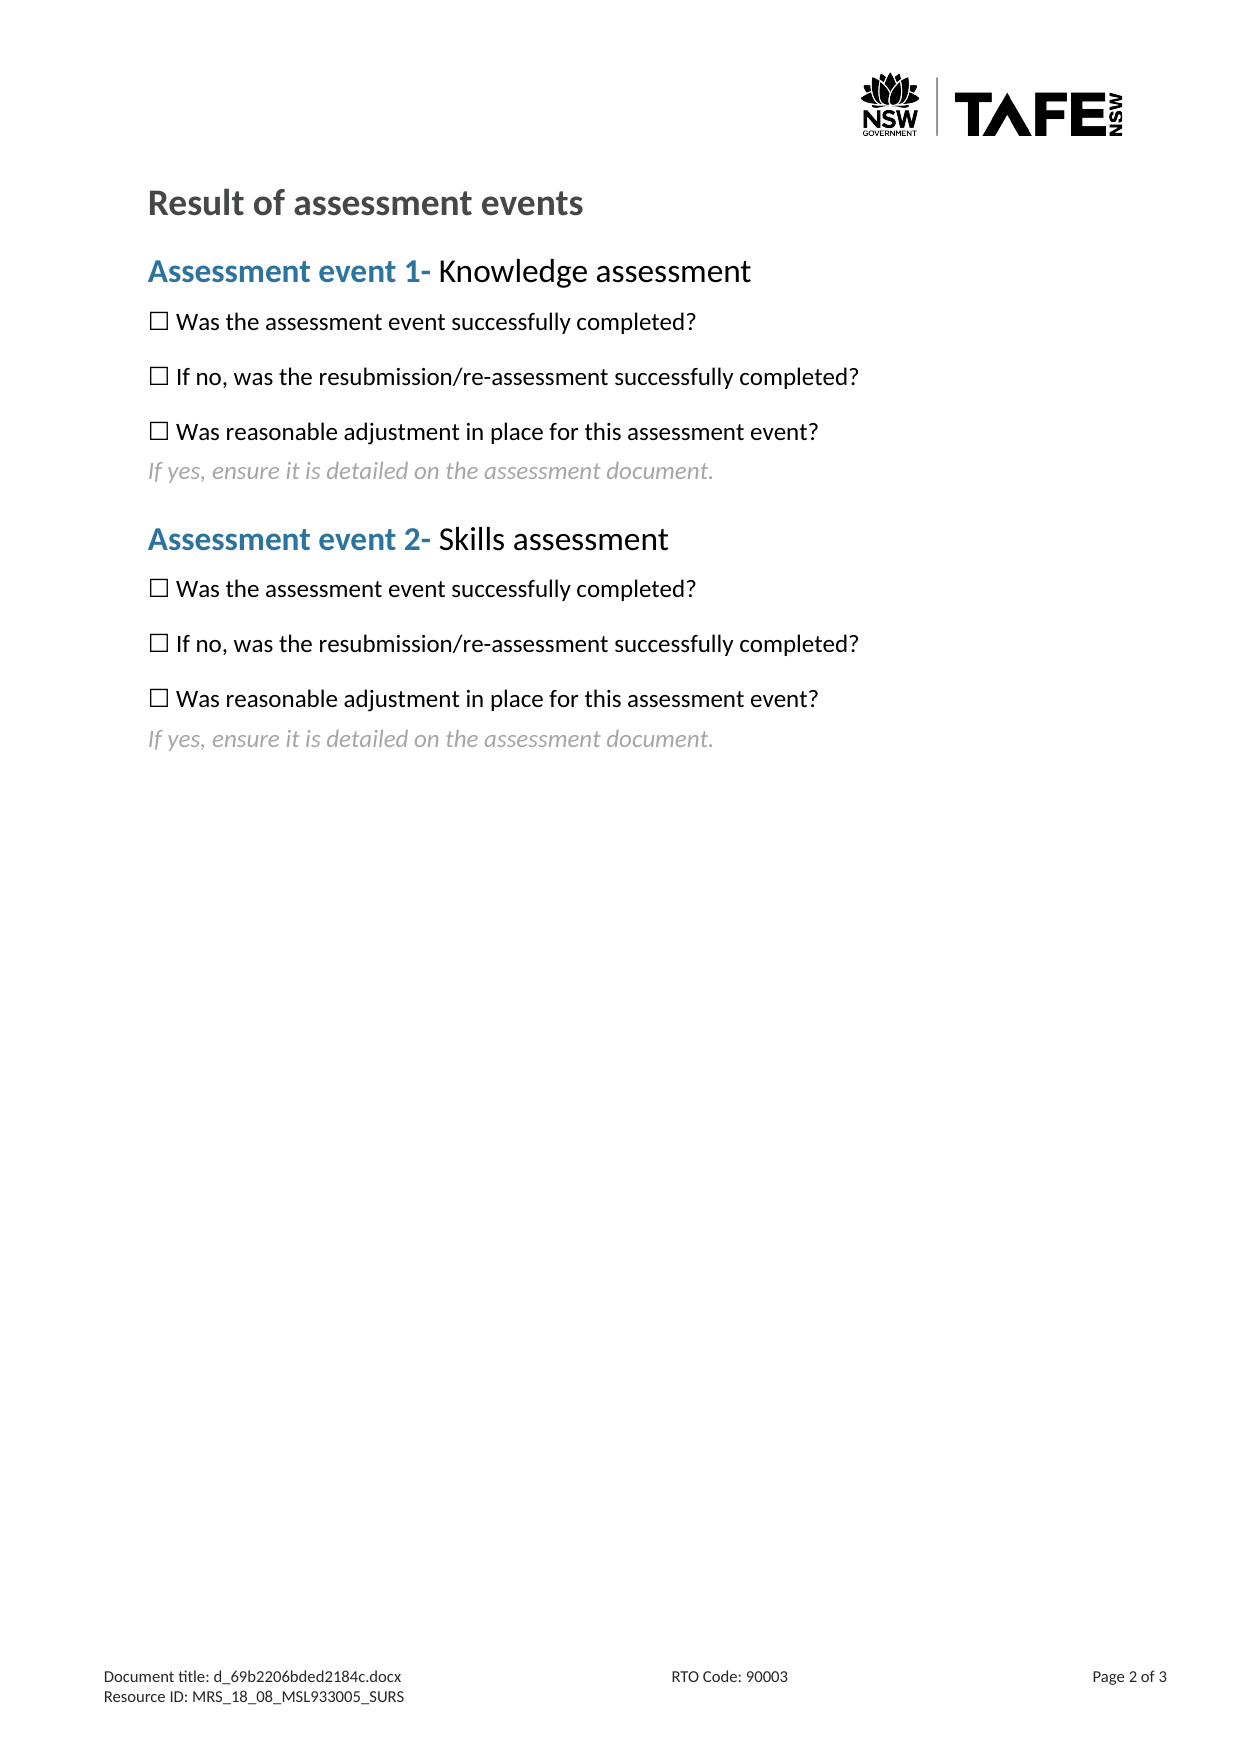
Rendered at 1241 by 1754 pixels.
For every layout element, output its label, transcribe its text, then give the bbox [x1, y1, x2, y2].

text Was the assessment event successfully completed? [148, 571, 1092, 605]
text Was reasonable adjustment in place for this assessment event? If yes, ensure it is detailed on the assessment document. [148, 413, 1092, 485]
subtitle Assessment event 1- Knowledge assessment [148, 250, 1092, 291]
picture [861, 71, 1123, 137]
text Was the assessment event successfully completed? [148, 303, 1092, 337]
text If no, was the resubmission/re-assessment successfully completed? [148, 626, 1092, 660]
text Was reasonable adjustment in place for this assessment event? If yes, ensure it is detailed on the assessment document. [148, 681, 1092, 753]
text If no, was the resubmission/re-assessment successfully completed? [148, 358, 1092, 392]
subtitle Assessment event 2- Skills assessment [148, 518, 1092, 559]
subtitle Result of assessment events [148, 179, 1092, 225]
